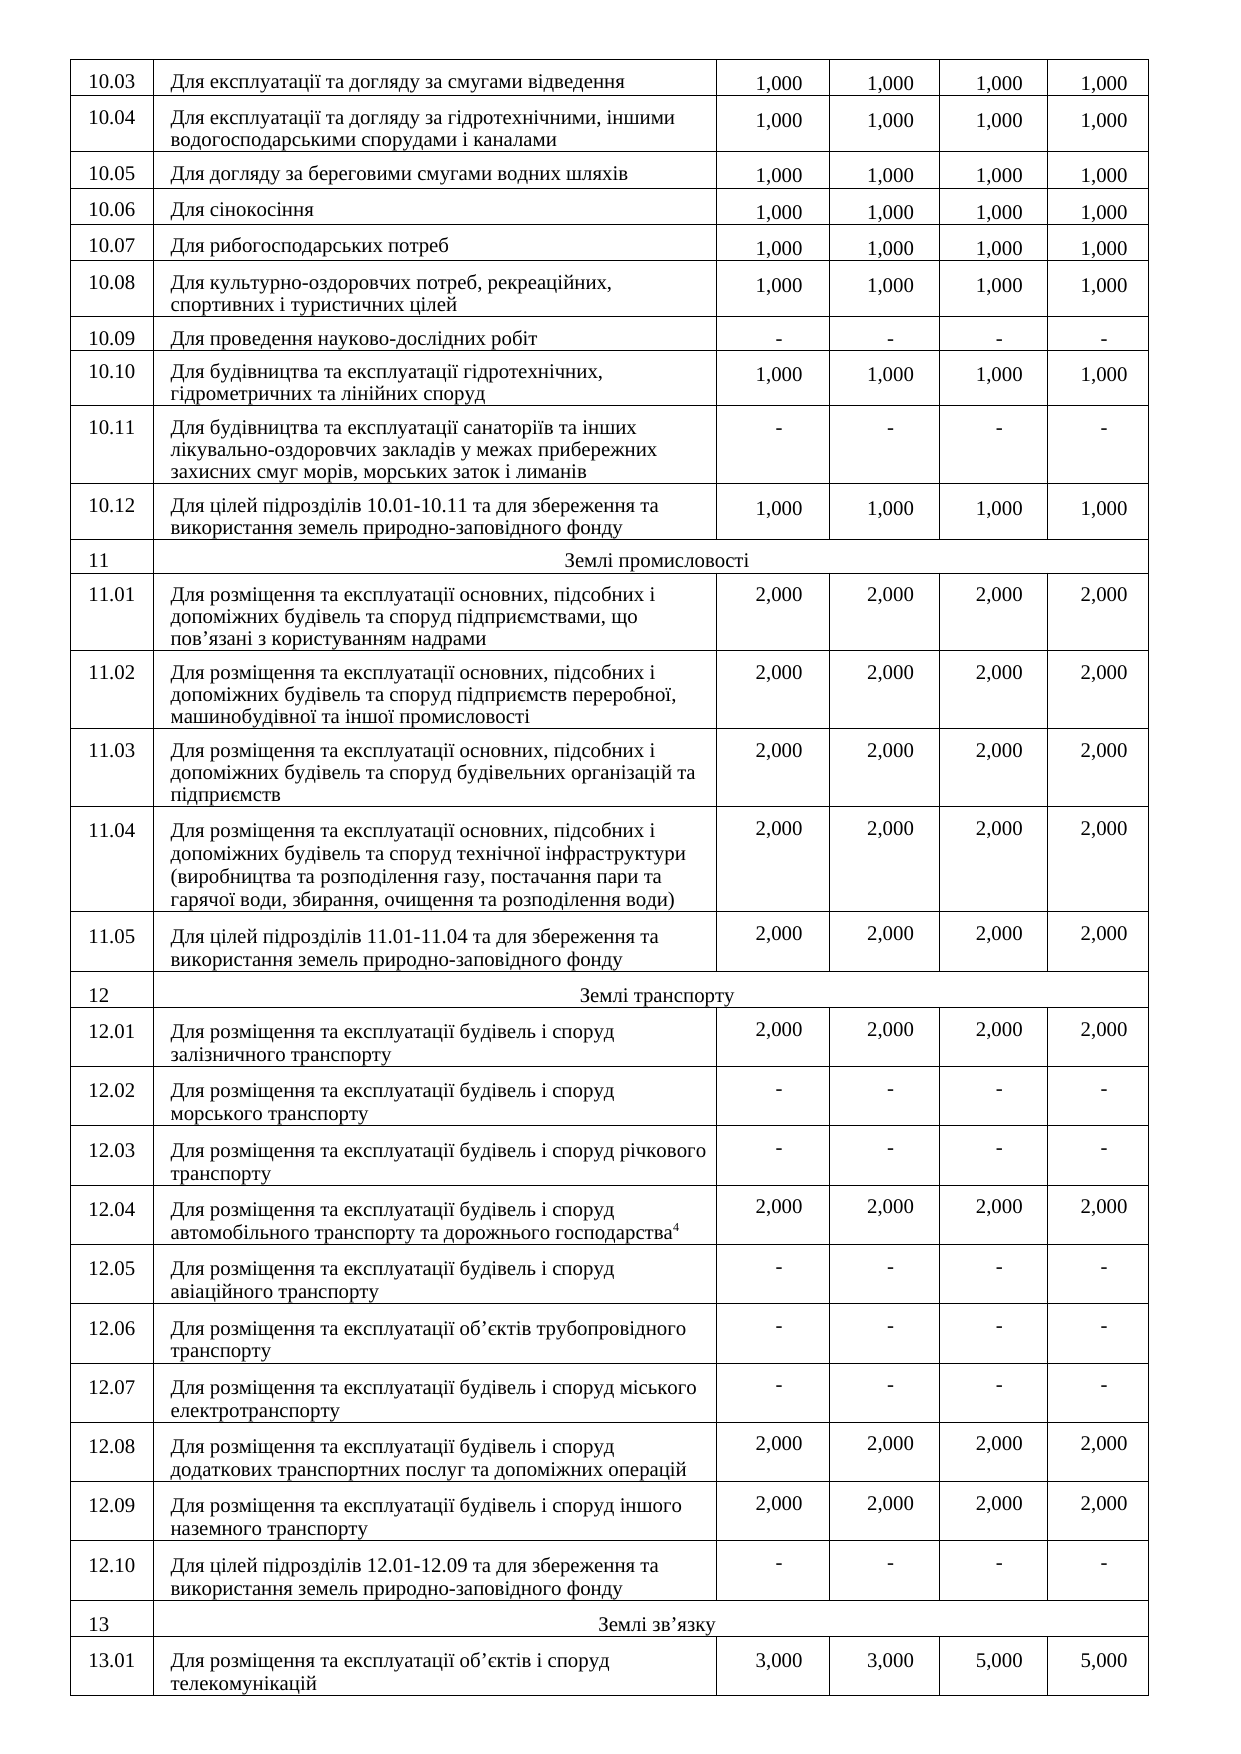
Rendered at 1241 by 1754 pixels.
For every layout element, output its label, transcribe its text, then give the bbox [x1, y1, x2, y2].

table_cell - [940, 1245, 1047, 1303]
table_cell 12.09 [71, 1482, 153, 1540]
table_cell Для сінокосіння [154, 189, 716, 224]
table_cell Для розміщення та експлуатації будівель і споруд морського транспорту [154, 1067, 716, 1125]
table_cell - [1048, 1245, 1148, 1303]
table_cell - [717, 1245, 829, 1303]
table_cell 1,000 [717, 225, 829, 260]
table_cell 2,000 [830, 912, 939, 971]
table_cell Для розміщення та експлуатації будівель і споруд річкового транспорту [154, 1126, 716, 1185]
table_cell 10.04 [71, 96, 153, 151]
table_cell 1,000 [940, 96, 1047, 151]
table_cell - [940, 1364, 1047, 1422]
table_cell - [830, 317, 939, 349]
table_cell 12.03 [71, 1126, 153, 1185]
table_cell 13 [71, 1601, 153, 1636]
table_cell 12.05 [71, 1245, 153, 1303]
table_cell Для розміщення та експлуатації основних, підсобних і допоміжних будівель та споруд будівельних організацій та підприємств [154, 729, 716, 806]
table_cell 1,000 [830, 189, 939, 224]
table_cell 1,000 [940, 152, 1047, 187]
table_cell - [717, 1067, 829, 1125]
table_cell 2,000 [1048, 912, 1148, 971]
table_cell 1,000 [940, 484, 1047, 539]
table_cell Для розміщення та експлуатації основних, підсобних і допоміжних будівель та споруд підприємствами, що пов’язані з користуванням надрами [154, 574, 716, 650]
table_cell 2,000 [830, 1423, 939, 1481]
table_cell - [1048, 1541, 1148, 1599]
table_cell 10.05 [71, 152, 153, 187]
table_cell Для розміщення та експлуатації будівель і споруд додаткових транспортних послуг та допоміжних операцій [154, 1423, 716, 1481]
table_cell 2,000 [1048, 1008, 1148, 1066]
table_cell 2,000 [717, 1482, 829, 1540]
table_cell - [940, 1541, 1047, 1599]
table_cell 12.08 [71, 1423, 153, 1481]
table_cell 2,000 [717, 1186, 829, 1244]
table_cell - [940, 1126, 1047, 1185]
table_cell - [717, 1541, 829, 1599]
table_cell - [830, 1304, 939, 1362]
table_cell 1,000 [830, 484, 939, 539]
table_cell Для розміщення та експлуатації будівель і споруд автомобільного транспорту та дорожнього господарства4 [154, 1186, 716, 1244]
table_cell - [717, 1126, 829, 1185]
table_cell 2,000 [830, 807, 939, 911]
table_cell 1,000 [830, 152, 939, 187]
table_cell 1,000 [940, 60, 1047, 95]
table_cell 2,000 [1048, 729, 1148, 806]
table_cell 1,000 [717, 96, 829, 151]
table_cell Для цілей підрозділів 10.01-10.11 та для збереження та використання земель природно-заповідного фонду [154, 484, 716, 539]
table_cell 2,000 [940, 574, 1047, 650]
table_cell 1,000 [717, 152, 829, 187]
table_cell 2,000 [940, 651, 1047, 728]
table_cell 2,000 [717, 574, 829, 650]
table_cell 2,000 [1048, 1423, 1148, 1481]
table_cell 1,000 [717, 60, 829, 95]
table_cell 12 [71, 972, 153, 1007]
table_cell - [717, 1304, 829, 1362]
table_cell - [830, 1245, 939, 1303]
table_cell 11.01 [71, 574, 153, 650]
table_cell Для будівництва та експлуатації санаторіїв та інших лікувально-оздоровчих закладів у межах прибережних захисних смуг морів, морських заток і лиманів [154, 406, 716, 483]
table_cell 3,000 [830, 1637, 939, 1695]
table_cell 1,000 [1048, 225, 1148, 260]
table_cell - [1048, 1126, 1148, 1185]
table_cell 12.10 [71, 1541, 153, 1599]
table_cell 2,000 [940, 912, 1047, 971]
table_cell 10.12 [71, 484, 153, 539]
table_cell 11 [71, 540, 153, 572]
table_cell 10.06 [71, 189, 153, 224]
table_cell - [830, 1067, 939, 1125]
table_cell 2,000 [940, 1482, 1047, 1540]
table_cell 11.05 [71, 912, 153, 971]
table_cell Для розміщення та експлуатації будівель і споруд залізничного транспорту [154, 1008, 716, 1066]
table_cell 12.04 [71, 1186, 153, 1244]
table_cell 3,000 [717, 1637, 829, 1695]
table_cell 5,000 [940, 1637, 1047, 1695]
table_cell 10.07 [71, 225, 153, 260]
table_cell Землі транспорту [154, 972, 1148, 1007]
table_cell 1,000 [940, 225, 1047, 260]
table_cell 12.07 [71, 1364, 153, 1422]
table_cell 2,000 [940, 1008, 1047, 1066]
table_cell 1,000 [1048, 60, 1148, 95]
table_cell 12.01 [71, 1008, 153, 1066]
table_cell - [940, 1304, 1047, 1362]
table_cell 1,000 [830, 261, 939, 316]
table_cell 2,000 [717, 807, 829, 911]
table_cell Для розміщення та експлуатації будівель і споруд іншого наземного транспорту [154, 1482, 716, 1540]
table_cell - [940, 406, 1047, 483]
table_cell - [717, 406, 829, 483]
table_cell 1,000 [1048, 96, 1148, 151]
table_cell 1,000 [1048, 351, 1148, 405]
table_cell 1,000 [717, 351, 829, 405]
table_cell 1,000 [940, 261, 1047, 316]
table_cell 2,000 [940, 729, 1047, 806]
table_cell - [717, 317, 829, 349]
table_cell - [1048, 317, 1148, 349]
table_cell Для культурно-оздоровчих потреб, рекреаційних, спортивних і туристичних цілей [154, 261, 716, 316]
table_cell Для розміщення та експлуатації об’єктів трубопровідного транспорту [154, 1304, 716, 1362]
table_cell 2,000 [830, 1008, 939, 1066]
table_cell 2,000 [830, 1186, 939, 1244]
table_cell 2,000 [940, 1423, 1047, 1481]
table_cell 1,000 [830, 96, 939, 151]
table_cell - [1048, 1304, 1148, 1362]
table_cell 1,000 [940, 189, 1047, 224]
table_cell 2,000 [940, 807, 1047, 911]
table_cell - [940, 317, 1047, 349]
table_cell 2,000 [717, 729, 829, 806]
table_cell 10.09 [71, 317, 153, 349]
table_cell 11.02 [71, 651, 153, 728]
table_cell 2,000 [830, 574, 939, 650]
table_cell - [940, 1067, 1047, 1125]
table_cell 2,000 [940, 1186, 1047, 1244]
table_cell - [1048, 406, 1148, 483]
table_cell 2,000 [830, 651, 939, 728]
table_cell 11.04 [71, 807, 153, 911]
table_cell 1,000 [1048, 189, 1148, 224]
table_cell Для будівництва та експлуатації гідротехнічних, гідрометричних та лінійних споруд [154, 351, 716, 405]
table_cell 5,000 [1048, 1637, 1148, 1695]
table_cell Для розміщення та експлуатації об’єктів і споруд телекомунікацій [154, 1637, 716, 1695]
table_cell 2,000 [717, 651, 829, 728]
table_cell 1,000 [1048, 152, 1148, 187]
table_cell Для розміщення та експлуатації будівель і споруд міського електротранспорту [154, 1364, 716, 1422]
table_cell - [830, 406, 939, 483]
table_cell 12.02 [71, 1067, 153, 1125]
table_cell 2,000 [717, 912, 829, 971]
table_cell 2,000 [717, 1423, 829, 1481]
table_cell 2,000 [830, 1482, 939, 1540]
table_cell 1,000 [1048, 261, 1148, 316]
table_cell Для розміщення та експлуатації будівель і споруд авіаційного транспорту [154, 1245, 716, 1303]
table_cell - [830, 1126, 939, 1185]
table_cell 1,000 [830, 225, 939, 260]
table_cell 2,000 [1048, 574, 1148, 650]
table_cell Для проведення науково-дослідних робіт [154, 317, 716, 349]
table_cell 1,000 [830, 60, 939, 95]
table_cell 2,000 [1048, 1186, 1148, 1244]
table_cell - [830, 1364, 939, 1422]
table_cell - [1048, 1067, 1148, 1125]
table_cell 1,000 [1048, 484, 1148, 539]
table_cell Для цілей підрозділів 12.01-12.09 та для збереження та використання земель природно-заповідного фонду [154, 1541, 716, 1599]
table_cell 1,000 [717, 189, 829, 224]
table_cell 1,000 [940, 351, 1047, 405]
table_cell 2,000 [830, 729, 939, 806]
table_cell - [1048, 1364, 1148, 1422]
table_cell 13.01 [71, 1637, 153, 1695]
table_cell - [717, 1364, 829, 1422]
table_cell 12.06 [71, 1304, 153, 1362]
table_cell - [830, 1541, 939, 1599]
table_cell Землі промисловості [154, 540, 1148, 572]
table_cell Для експлуатації та догляду за гідротехнічними, іншими водогосподарськими спорудами і каналами [154, 96, 716, 151]
table_cell 2,000 [1048, 1482, 1148, 1540]
table_cell 2,000 [1048, 807, 1148, 911]
table_cell 2,000 [717, 1008, 829, 1066]
table_cell Для розміщення та експлуатації основних, підсобних і допоміжних будівель та споруд технічної інфраструктури (виробництва та розподілення газу, постачання пари та гарячої води, збирання, очищення та розподілення води) [154, 807, 716, 911]
table_cell 1,000 [717, 484, 829, 539]
table_cell Для експлуатації та догляду за смугами відведення [154, 60, 716, 95]
table_cell Для розміщення та експлуатації основних, підсобних і допоміжних будівель та споруд підприємств переробної, машинобудівної та іншої промисловості [154, 651, 716, 728]
table_cell Для цілей підрозділів 11.01-11.04 та для збереження та використання земель природно-заповідного фонду [154, 912, 716, 971]
table_cell 10.11 [71, 406, 153, 483]
table_cell Для догляду за береговими смугами водних шляхів [154, 152, 716, 187]
table_cell Для рибогосподарських потреб [154, 225, 716, 260]
table_cell 10.10 [71, 351, 153, 405]
table_cell 11.03 [71, 729, 153, 806]
table_cell 10.08 [71, 261, 153, 316]
table_cell Землі зв’язку [154, 1601, 1148, 1636]
table_cell 1,000 [717, 261, 829, 316]
table_cell 10.03 [71, 60, 153, 95]
table_cell 1,000 [830, 351, 939, 405]
table_cell 2,000 [1048, 651, 1148, 728]
